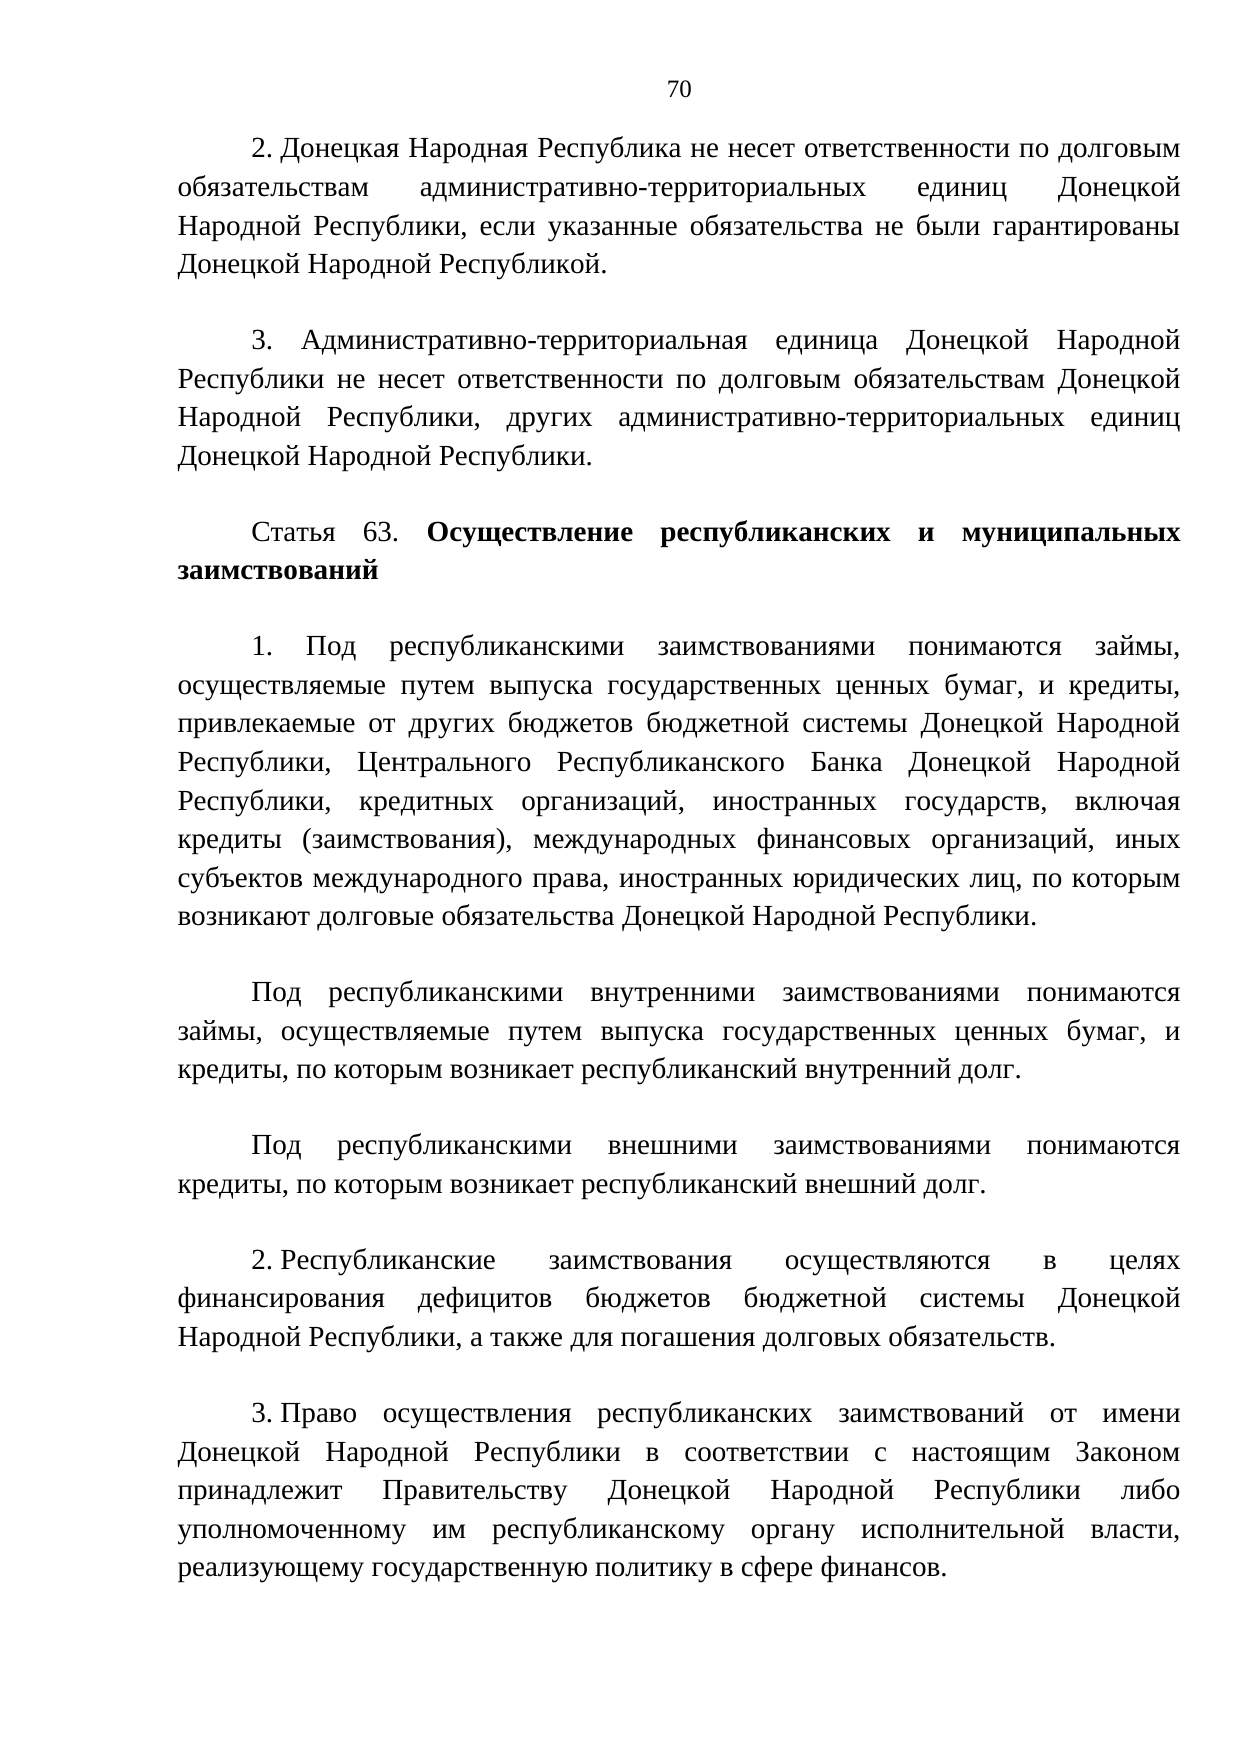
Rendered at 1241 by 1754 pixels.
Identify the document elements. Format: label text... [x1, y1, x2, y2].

text 1. Под республиканскими заимствованиями понимаются займы, осуществляемые путем выпуска государственных ценных бумаг, и кредиты, привлекаемые от других бюджетов бюджетной системы Донецкой Народной Республики, Центрального Республиканского Банка Донецкой Народной Республики, кредитных организаций, иностранных государств, включая кредиты (заимствования), международных финансовых организаций, иных субъектов международного права, иностранных юридических лиц, по которым возникают долговые обязательства Донецкой Народной Республики. [177, 628, 1181, 932]
text 2. Донецкая Народная Республика не несет ответственности по долговым обязательствам административно-территориальных единиц Донецкой Народной Республики, если указанные обязательства не были гарантированы Донецкой Народной Республикой. [177, 131, 1181, 280]
text Под республиканскими внутренними заимствованиями понимаются займы, осуществляемые путем выпуска государственных ценных бумаг, и кредиты, по которым возникает республиканский внутренний долг. [177, 974, 1181, 1085]
text Статья 63. Осуществление республиканских и муниципальных заимствований [177, 514, 1181, 586]
text 3. Административно-территориальная единица Донецкой Народной Республики не несет ответственности по долговым обязательствам Донецкой Народной Республики, других административно-территориальных единиц Донецкой Народной Республики. [177, 322, 1181, 471]
text 3. Право осуществления республиканских заимствований от имени Донецкой Народной Республики в соответствии с настоящим Законом принадлежит Правительству Донецкой Народной Республики либо уполномоченному им республиканскому органу исполнительной власти, реализующему государственную политику в сфере финансов. [177, 1395, 1181, 1583]
text 2. Республиканские заимствования осуществляются в целях финансирования дефицитов бюджетов бюджетной системы Донецкой Народной Республики, а также для погашения долговых обязательств. [177, 1242, 1181, 1353]
text Под республиканскими внешними заимствованиями понимаются кредиты, по которым возникает республиканский внешний долг. [177, 1127, 1181, 1199]
